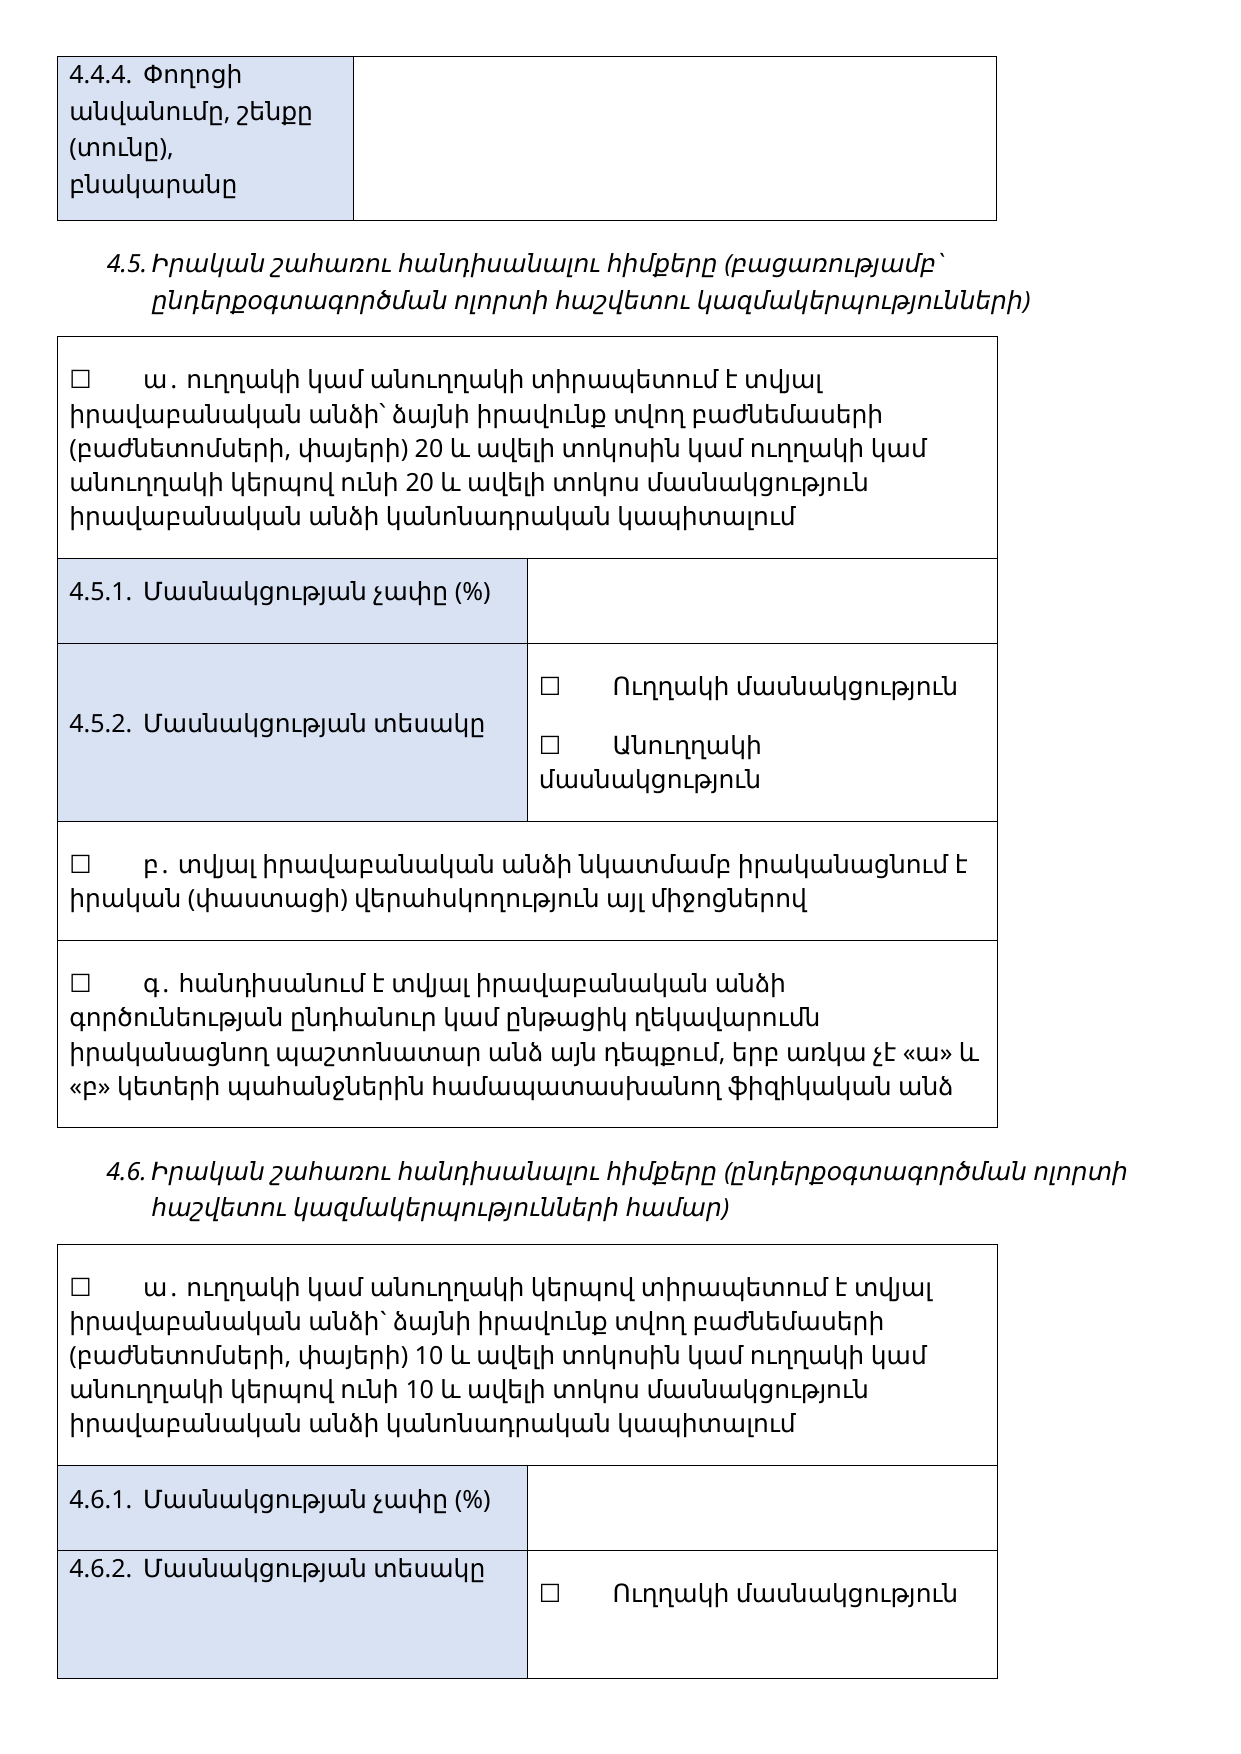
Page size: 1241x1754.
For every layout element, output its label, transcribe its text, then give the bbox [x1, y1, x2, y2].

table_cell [58, 57, 353, 220]
table_cell [528, 1466, 997, 1550]
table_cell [58, 1551, 527, 1678]
table_cell Մասնակցության չափը (%) [58, 559, 527, 643]
table_cell ☐ բ․ տվյալ իրավաբանական անձի նկատմամբ իրականացնում է իրական (փաստացի) վերահսկողություն այլ միջոցներով [58, 822, 997, 940]
table_cell ☐ գ․ հանդիսանում է տվյալ իրավաբանական անձի գործունեության ընդհանուր կամ ընթացիկ ղեկավարումն իրականացնող պաշտոնատար անձ այն դեպքում, երբ առկա չէ «ա» և «բ» կետերի պահանջներին համապատասխանող ֆիզիկական անձ [58, 941, 997, 1127]
table_cell [528, 559, 997, 643]
table_header ☐ ա․ ուղղակի կամ անուղղակի տիրապետում է տվյալ իրավաբանական անձի՝ ձայնի իրավունք տվող բաժնեմասերի (բաժնետոմսերի, փայերի) 20 և ավելի տոկոսին կամ ուղղակի կամ անուղղակի կերպով ունի 20 և ավելի տոկոս մասնակցություն իրավաբանական անձի կանոնադրական կապիտալում [58, 337, 997, 557]
list Իրական շահառու հանդիսանալու հիմքերը (ընդերքօգտագործման ոլորտի հաշվետու կազմակերպությունների համար) [106, 1153, 1167, 1224]
table_header ☐ ա․ ուղղակի կամ անուղղակի կերպով տիրապետում է տվյալ իրավաբանական անձի` ձայնի իրավունք տվող բաժնեմասերի (բաժնետոմսերի, փայերի) 10 և ավելի տոկոսին կամ ուղղակի կամ անուղղակի կերպով ունի 10 և ավելի տոկոս մասնակցություն իրավաբանական անձի կանոնադրական կապիտալում [58, 1245, 997, 1465]
table_cell ☐ Ուղղակի մասնակցություն ☐ Անուղղակի մասնակցություն [528, 644, 997, 821]
list Իրական շահառու հանդիսանալու հիմքերը (բացառությամբ` ընդերքօգտագործման ոլորտի հաշվետու կազմակերպությունների) [107, 246, 1167, 317]
table_cell Մասնակցության չափը (%) [58, 1466, 527, 1550]
table_cell [354, 57, 996, 220]
table_cell Մասնակցության տեսակը [58, 644, 527, 821]
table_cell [528, 1551, 997, 1678]
